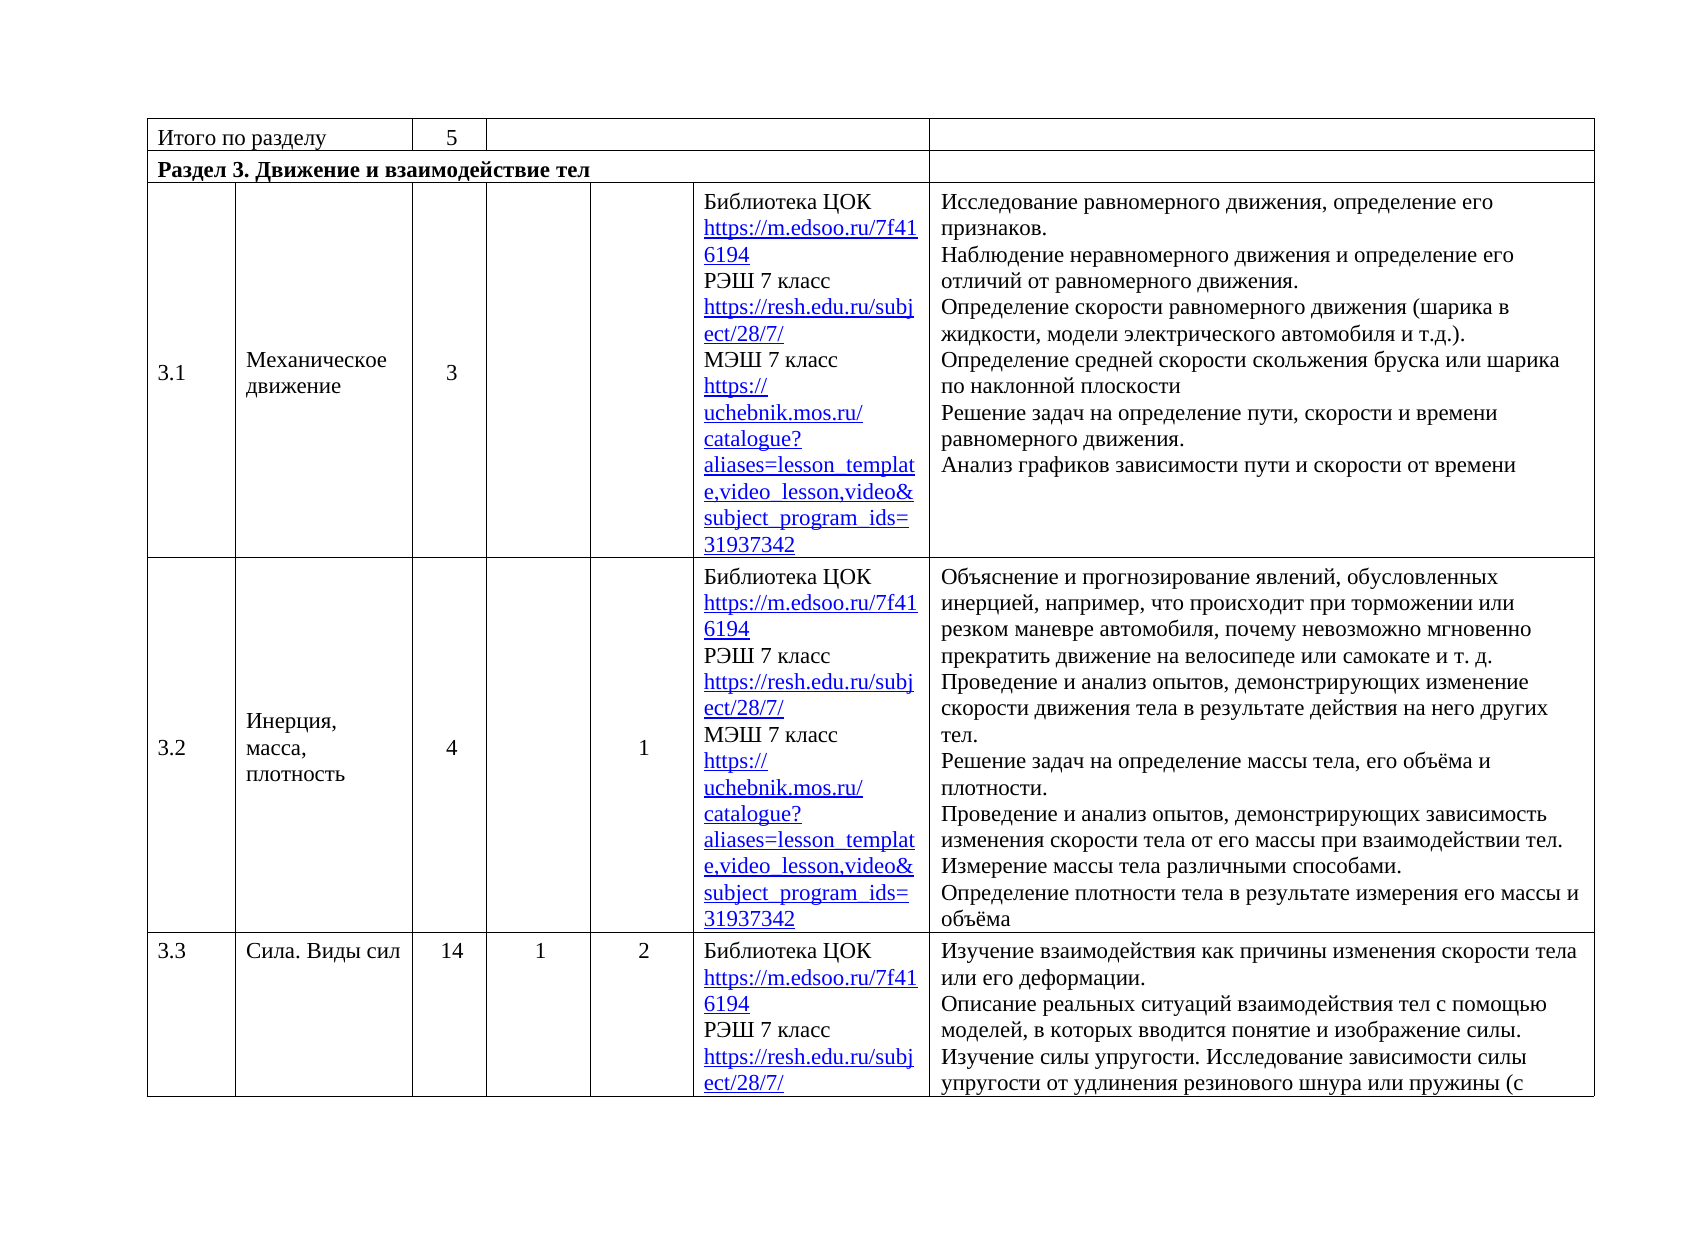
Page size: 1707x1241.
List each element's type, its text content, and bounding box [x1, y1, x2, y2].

table_cell [930, 151, 1594, 182]
table_cell 3 [413, 183, 486, 557]
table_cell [694, 933, 929, 1096]
table_cell 3.1 [148, 183, 235, 557]
table_cell Механическое движение [236, 183, 412, 557]
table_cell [694, 183, 929, 557]
table_cell [930, 119, 1594, 150]
table_cell [487, 119, 929, 150]
table_cell Сила. Виды сил [236, 933, 412, 1096]
table_cell 3.2 [148, 558, 235, 932]
table_cell [591, 183, 693, 557]
table_cell Исследование равномерного движения, определение его признаков. Наблюдение неравномерного движения и определение его отличий от равномерного движения. Определение скорости равномерного движения (шарика в жидкости, модели электрического автомобиля и т.д.). Определение средней скорости скольжения бруска или шарика по наклонной плоскости Решение задач на определение пути, скорости и времени равномерного движения. Анализ графиков зависимости пути и скорости от времени [930, 183, 1594, 557]
table_cell Инерция, масса, плотность [236, 558, 412, 932]
table_cell 14 [413, 933, 486, 1096]
table_cell Объяснение и прогнозирование явлений, обусловленных инерцией, например, что происходит при торможении или резком маневре автомобиля, почему невозможно мгновенно прекратить движение на велосипеде или самокате и т. д. Проведение и анализ опытов, демонстрирующих изменение скорости движения тела в результате действия на него других тел. Решение задач на определение массы тела, его объёма и плотности. Проведение и анализ опытов, демонстрирующих зависимость изменения скорости тела от его массы при взаимодействии тел. Измерение массы тела различными способами. Определение плотности тела в результате измерения его массы и объёма [930, 558, 1594, 932]
table_cell Итого по разделу [148, 119, 412, 150]
table_cell [487, 183, 590, 557]
table_cell Раздел 3. Движение и взаимодействие тел [148, 151, 929, 182]
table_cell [930, 933, 1594, 1096]
table_cell 4 [413, 558, 486, 932]
table_cell 3.3 [148, 933, 235, 1096]
table_cell 1 [487, 933, 590, 1096]
table_cell [487, 558, 590, 932]
table_cell 2 [591, 933, 693, 1096]
table_cell 5 [413, 119, 486, 150]
table_cell 1 [591, 558, 693, 932]
